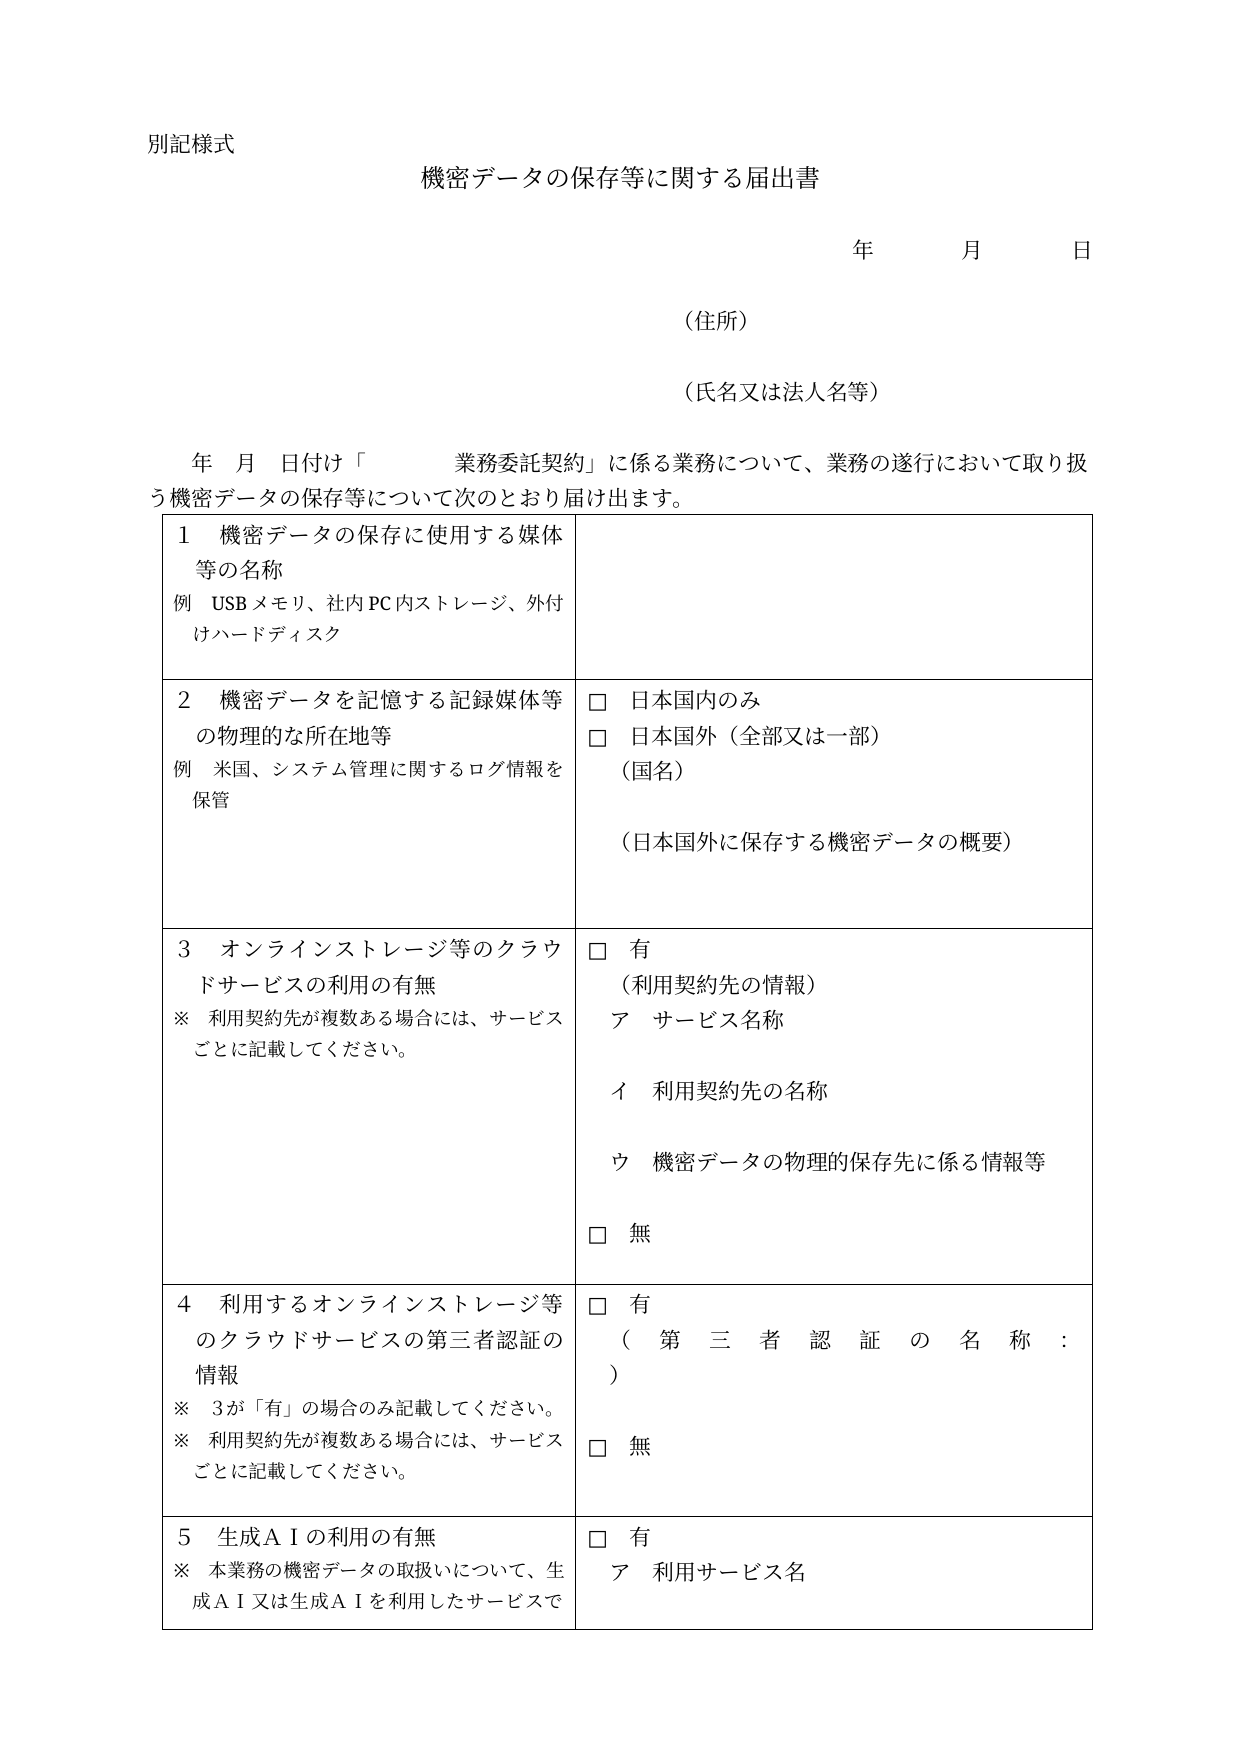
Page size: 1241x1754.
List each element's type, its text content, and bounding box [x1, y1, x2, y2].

table_header １ 機密データの保存に使用する媒体等の名称 例 USBメモリ、社内PC内ストレージ、外付けハードディスク [163, 515, 575, 679]
table_cell □ 日本国内のみ □ 日本国外（全部又は一部） （国名） （日本国外に保存する機密データの概要） [576, 680, 1092, 928]
text （氏名又は法人名等） [148, 372, 1092, 407]
table_cell ２ 機密データを記憶する記録媒体等の物理的な所在地等 例 米国、システム管理に関するログ情報を保管 [163, 680, 575, 928]
table_cell □ 有 （利用契約先の情報） ア サービス名称 イ 利用契約先の名称 ウ 機密データの物理的保存先に係る情報等 □ 無 [576, 929, 1092, 1283]
table_cell □ 有 （第三者認証の名称： ） □ 無 [576, 1285, 1092, 1516]
table_header [576, 515, 1092, 679]
table_cell ４ 利用するオンラインストレージ等のクラウドサービスの第三者認証の情報 ※ ３が「有」の場合のみ記載してください。 ※ 利用契約先が複数ある場合には、サービスごとに記載してください。 [163, 1285, 575, 1516]
text 機密データの保存等に関する届出書 [148, 159, 1092, 195]
text （住所） [148, 301, 1092, 337]
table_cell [163, 1517, 575, 1629]
text 別記様式 [148, 124, 1092, 159]
text 年 月 日付け「 業務委託契約」に係る業務について、業務の遂行において取り扱う機密データの保存等について次のとおり届け出ます。 [148, 443, 1092, 514]
table_cell ３ オンラインストレージ等のクラウドサービスの利用の有無 ※ 利用契約先が複数ある場合には、サービスごとに記載してください。 [163, 929, 575, 1283]
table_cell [576, 1517, 1092, 1629]
text 年 月 日 [148, 230, 1092, 266]
